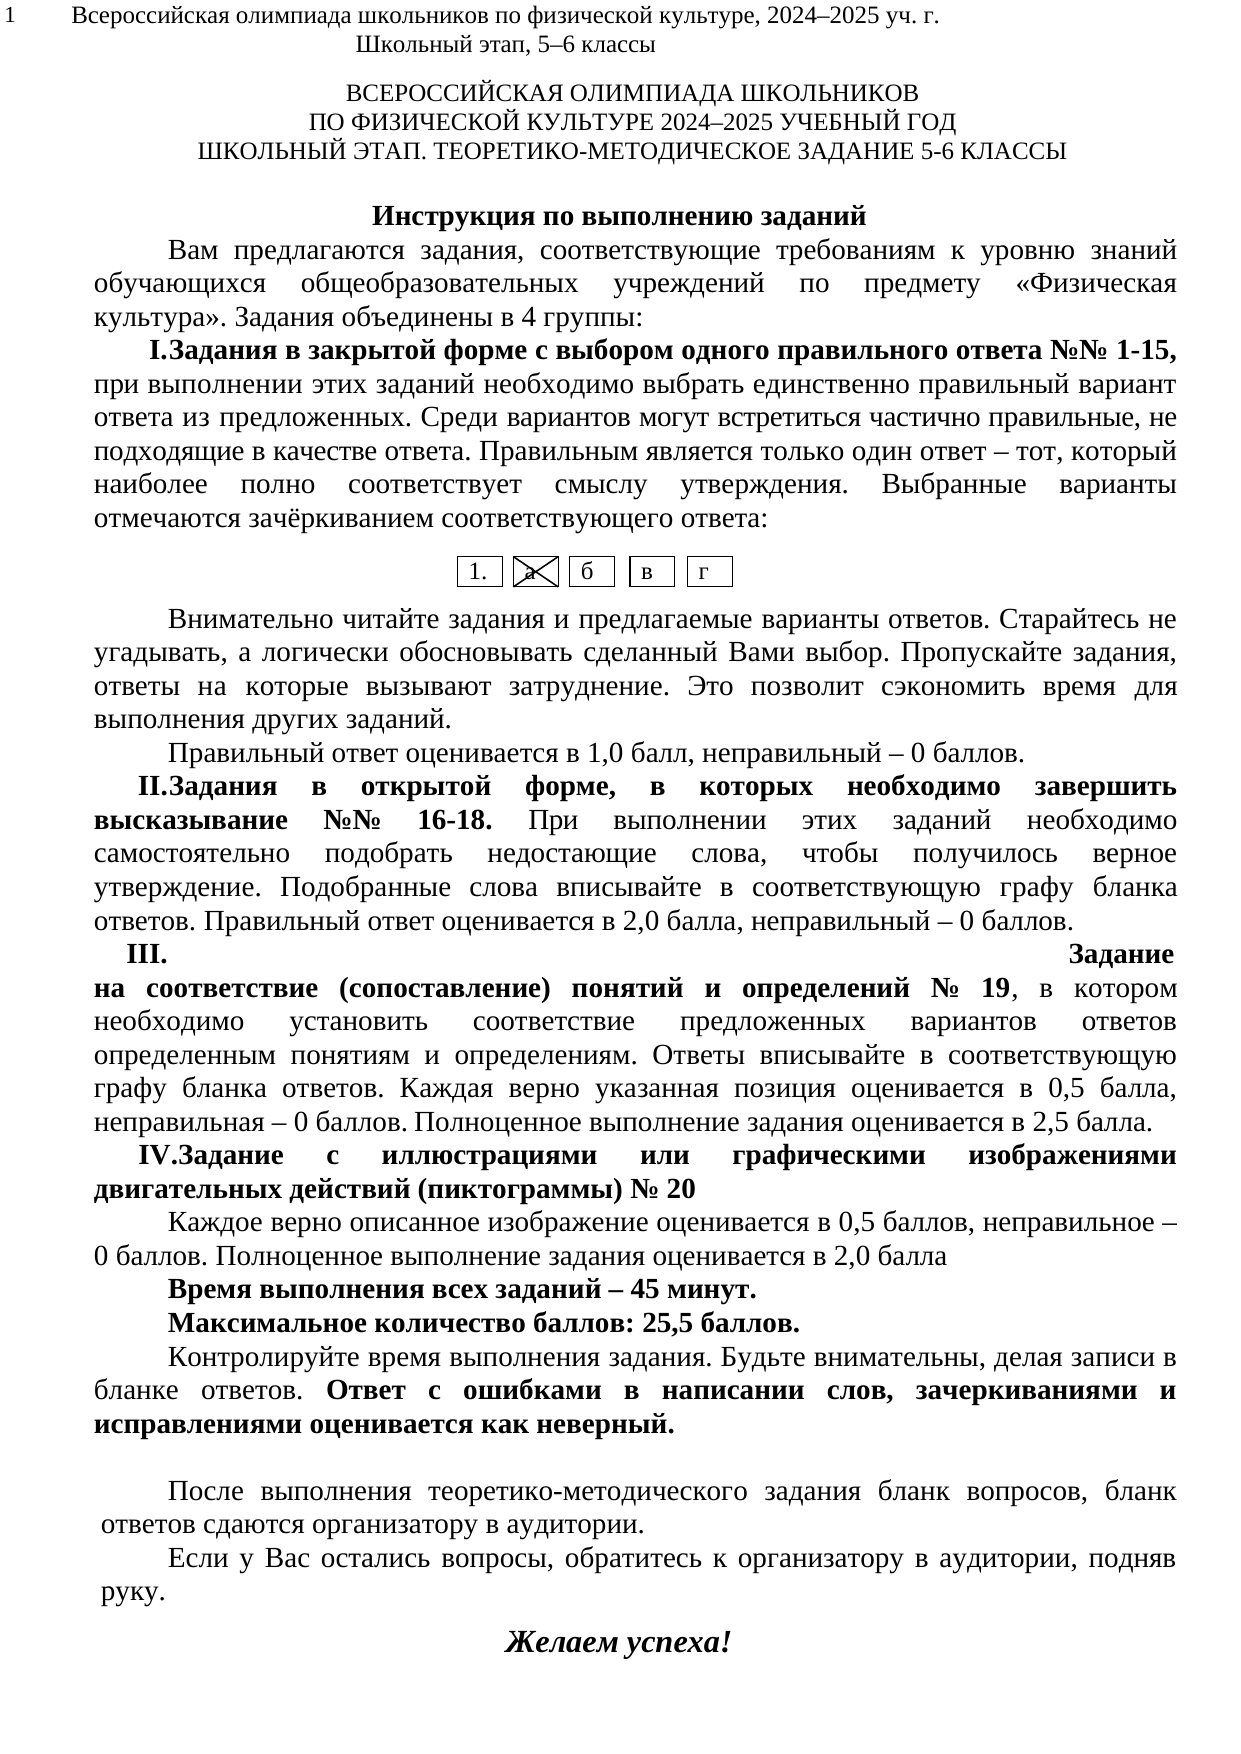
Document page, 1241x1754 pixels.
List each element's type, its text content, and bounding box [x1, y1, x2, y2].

text Если у Вас остались вопросы, обратитесь к организатору в аудитории, подняв руку. [101, 1540, 1178, 1607]
text Максимальное количество баллов: 25,5 баллов. [168, 1305, 1178, 1339]
text ШКОЛЬНЫЙ ЭТАП. ТЕОРЕТИКО-МЕТОДИЧЕСКОЕ ЗАДАНИЕ 5-6 КЛАССЫ [94, 136, 1171, 165]
text Время выполнения всех заданий – 45 минут. [168, 1272, 1178, 1305]
text Желаем успеха! [285, 1622, 956, 1659]
text После выполнения теоретико-методического задания бланк вопросов, бланк ответов сдаются организатору в аудитории. [101, 1473, 1178, 1540]
text Внимательно читайте задания и предлагаемые варианты ответов. Старайтесь не угадывать, а логически обосновывать сделанный Вами выбор. Пропускайте задания, ответы на которые вызывают затруднение. Это позволит сэкономить время для выполнения других заданий. [94, 601, 1178, 735]
text Каждое верно описанное изображение оценивается в 0,5 баллов, неправильное – 0 баллов. Полноценное выполнение задания оценивается в 2,0 балла [94, 1204, 1178, 1272]
list Задания в открытой форме, в которых необходимо завершить высказывание №№ 16-18. При выполнении этих заданий необходимо самостоятельно подобрать недостающие слова, чтобы получилось верное утверждение. Подобранные слова вписывайте в соответствующую графу бланка ответов. Правильный ответ оценивается в 2,0 балла, неправильный – 0 баллов. [94, 768, 1178, 936]
text Контролируйте время выполнения задания. Будьте внимательны, делая записи в бланке ответов. Ответ с ошибками в написании слов, зачеркиваниями и исправлениями оценивается как неверный. [94, 1339, 1178, 1439]
text Правильный ответ оценивается в 1,0 балл, неправильный – 0 баллов. [94, 735, 1178, 768]
list Задание на соответствие (сопоставление) понятий и определений № 19, в котором необходимо установить соответствие предложенных вариантов ответов определенным понятиям и определениям. Ответы вписывайте в соответствующую графу бланка ответов. Каждая верно указанная позиция оценивается в 0,5 балла, неправильная – 0 баллов. Полноценное выполнение задания оценивается в 2,5 балла. [94, 936, 1178, 1137]
text IV.Задание с иллюстрациями или графическими изображениями двигательных действий (пиктограммы) № 20 [94, 1137, 1178, 1204]
list Задания в закрытой форме с выбором одного правильного ответа №№ 1-15, при выполнении этих заданий необходимо выбрать единственно правильный вариант ответа из предложенных. Среди вариантов могут встретиться частично правильные, не подходящие в качестве ответа. Правильным является только один ответ – тот, который наиболее полно соответствует смыслу утверждения. Выбранные варианты отмечаются зачёркиванием соответствующего ответа: [94, 332, 1178, 534]
text Вам предлагаются задания, соответствующие требованиям к уровню знаний обучающихся общеобразовательных учреждений по предмету «Физическая культура». Задания объединены в 4 группы: [94, 232, 1178, 332]
text Инструкция по выполнению заданий [372, 198, 1178, 232]
text ВСЕРОССИЙСКАЯ ОЛИМПИАДА ШКОЛЬНИКОВ ПО ФИЗИЧЕСКОЙ КУЛЬТУРЕ 2024–2025 УЧЕБНЫЙ ГОД [94, 78, 1171, 136]
